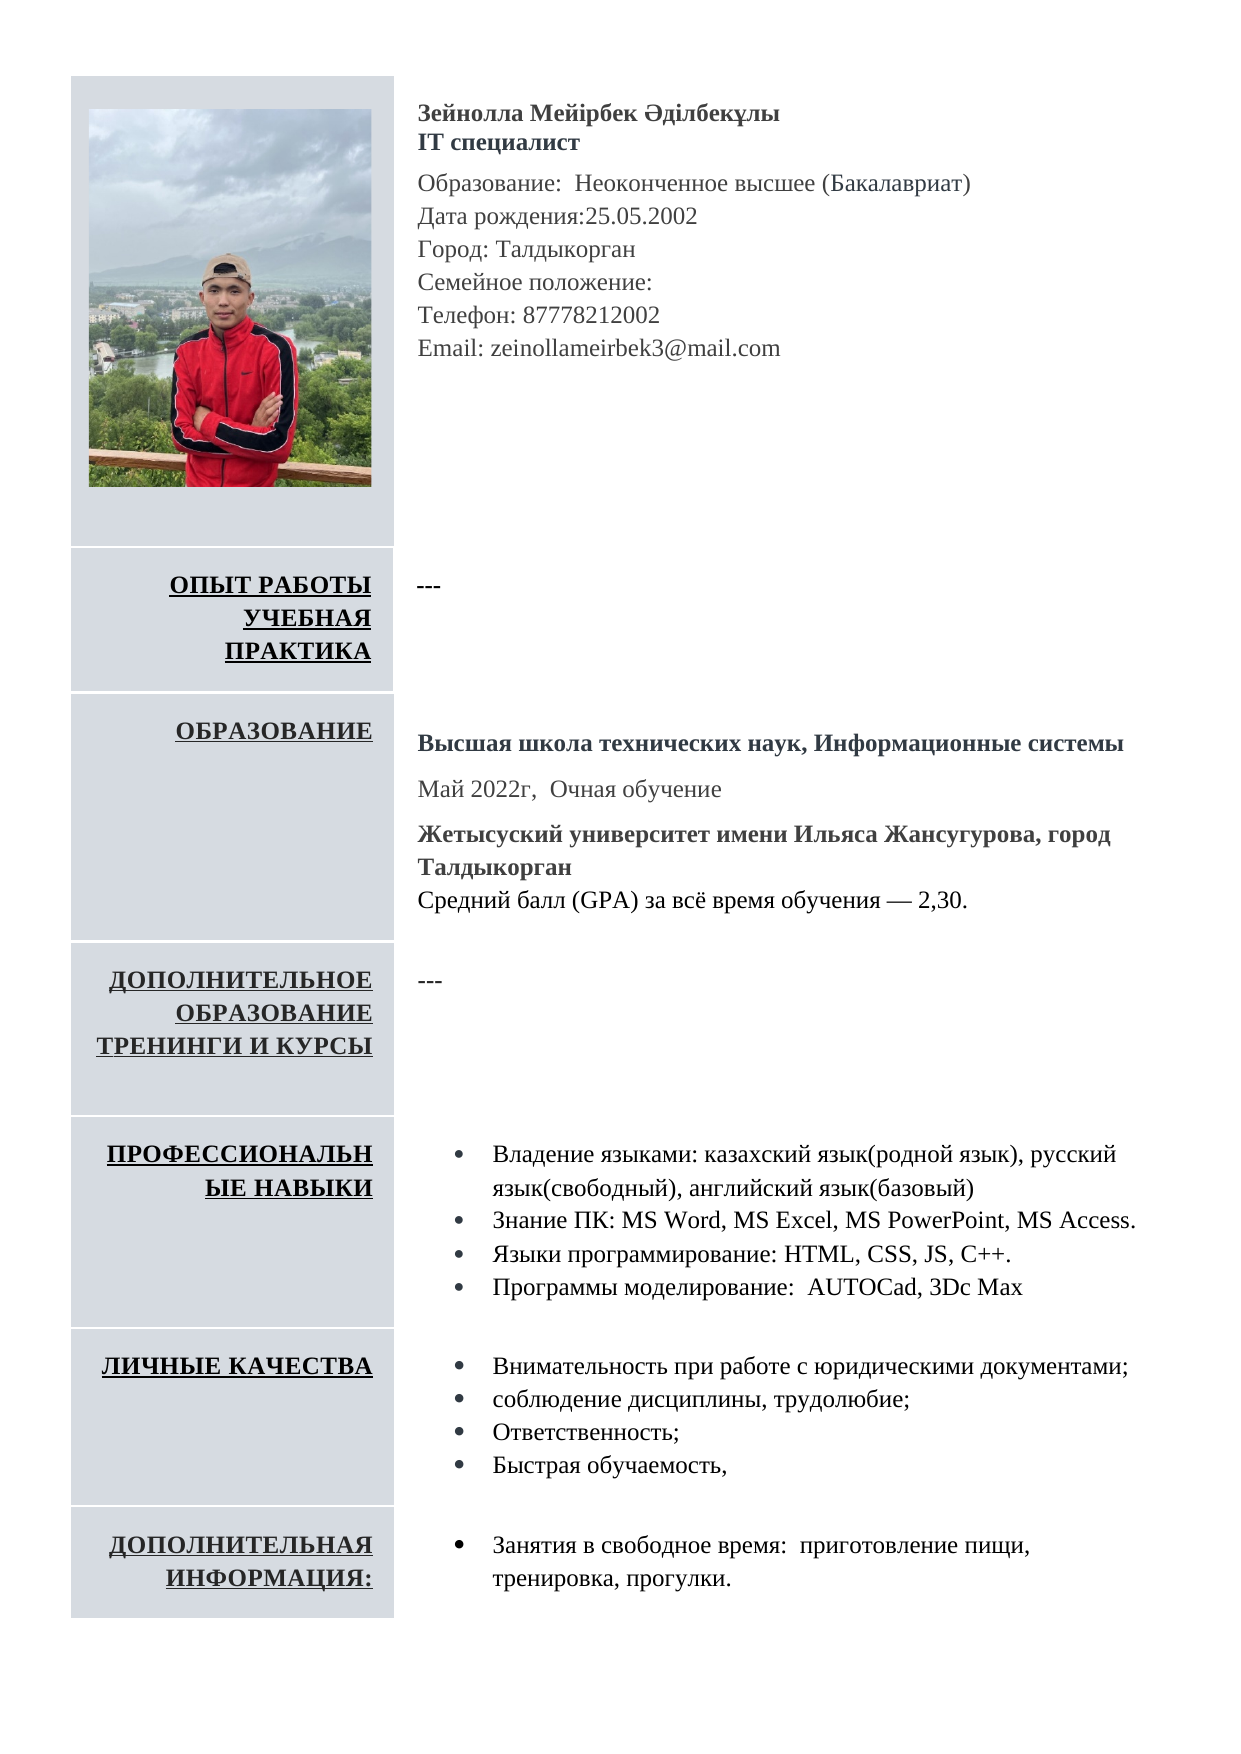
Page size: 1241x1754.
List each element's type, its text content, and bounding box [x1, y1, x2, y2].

table_cell ПРОФЕССИОНАЛЬНЫЕ НАВЫКИ [71, 1117, 394, 1327]
table_cell [71, 76, 394, 546]
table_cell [396, 1507, 1177, 1618]
table_cell Высшая школа технических наук, Информационные системы Май 2022г, Очная обучение Жетысуский университет имени Ильяса Жансугурова, город Талдыкорган Средний балл (GPA) за всё время обучения — 2,30. [396, 694, 1194, 940]
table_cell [71, 1507, 394, 1618]
table_cell Владение языками: казахский язык(родной язык), русский язык(свободный), английский язык(базовый) Знание ПК: MS Word, MS Excel, MS PowerPoint, MS Access. Языки программирование: HTML, CSS, JS, C++. Программы моделирование: AUTOCad, 3Dc Max [396, 1117, 1194, 1327]
table_cell Зейнолла Мейірбек Әділбекұлы IT специалист Образование: Неоконченное высшее (Бакалавриат) Дата рождения:25.05.2002 Город: Талдыкорган Семейное положение: Телефон: 87778212002 Email: zeinollameirbek3@mail.com [396, 76, 1194, 546]
table_cell --- [396, 943, 1194, 1115]
table_cell ДОПОЛНИТЕЛЬНОЕ ОБРАЗОВАНИЕ ТРЕНИНГИ И КУРСЫ [71, 943, 394, 1115]
table_cell ОПЫТ РАБОТЫ УЧЕБНАЯ ПРАКТИКА [71, 548, 393, 691]
table_cell --- [395, 548, 1194, 691]
table_cell ОБРАЗОВАНИЕ [71, 694, 394, 940]
table_cell ЛИЧНЫЕ КАЧЕСТВА [71, 1329, 394, 1505]
picture [88, 109, 372, 487]
table_cell Внимательность при работе с юридическими документами; соблюдение дисциплины, трудолюбие; Ответственность; Быстрая обучаемость, [396, 1329, 1194, 1505]
